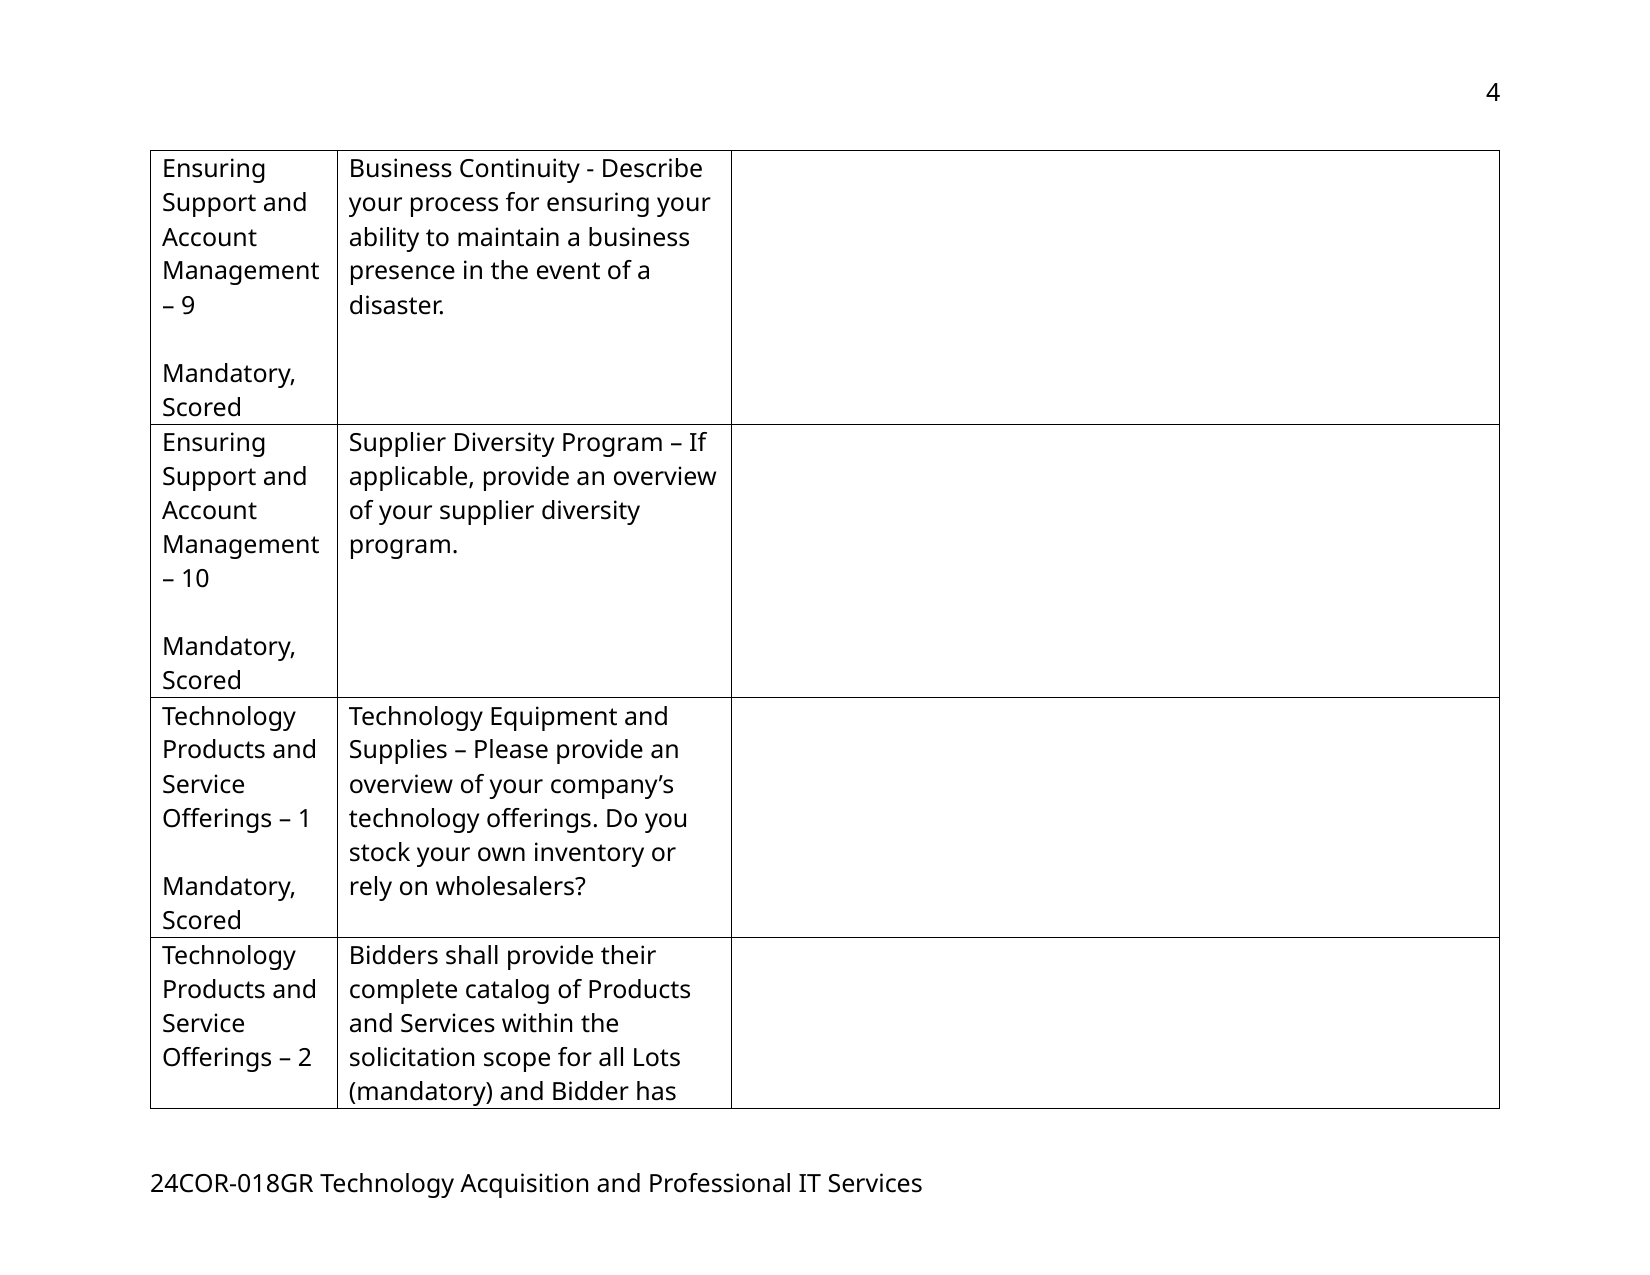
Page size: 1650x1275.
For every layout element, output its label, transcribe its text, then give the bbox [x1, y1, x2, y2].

table_cell [732, 698, 1499, 937]
table_cell [732, 425, 1499, 697]
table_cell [338, 938, 731, 1108]
table_cell Technology Products and Service Offerings – 1 Mandatory, Scored [151, 698, 337, 937]
table_cell Supplier Diversity Program – If applicable, provide an overview of your supplier diversity program. [338, 425, 731, 697]
table_cell Technology Equipment and Supplies – Please provide an overview of your company’s technology offerings. Do you stock your own inventory or rely on wholesalers? [338, 698, 731, 937]
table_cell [151, 938, 337, 1108]
table_cell [732, 151, 1499, 423]
table_cell Ensuring Support and Account Management – 10 Mandatory, Scored [151, 425, 337, 697]
table_cell [732, 938, 1499, 1108]
table_cell Ensuring Support and Account Management – 9 Mandatory, Scored [151, 151, 337, 423]
table_cell Business Continuity - Describe your process for ensuring your ability to maintain a business presence in the event of a disaster. [338, 151, 731, 423]
